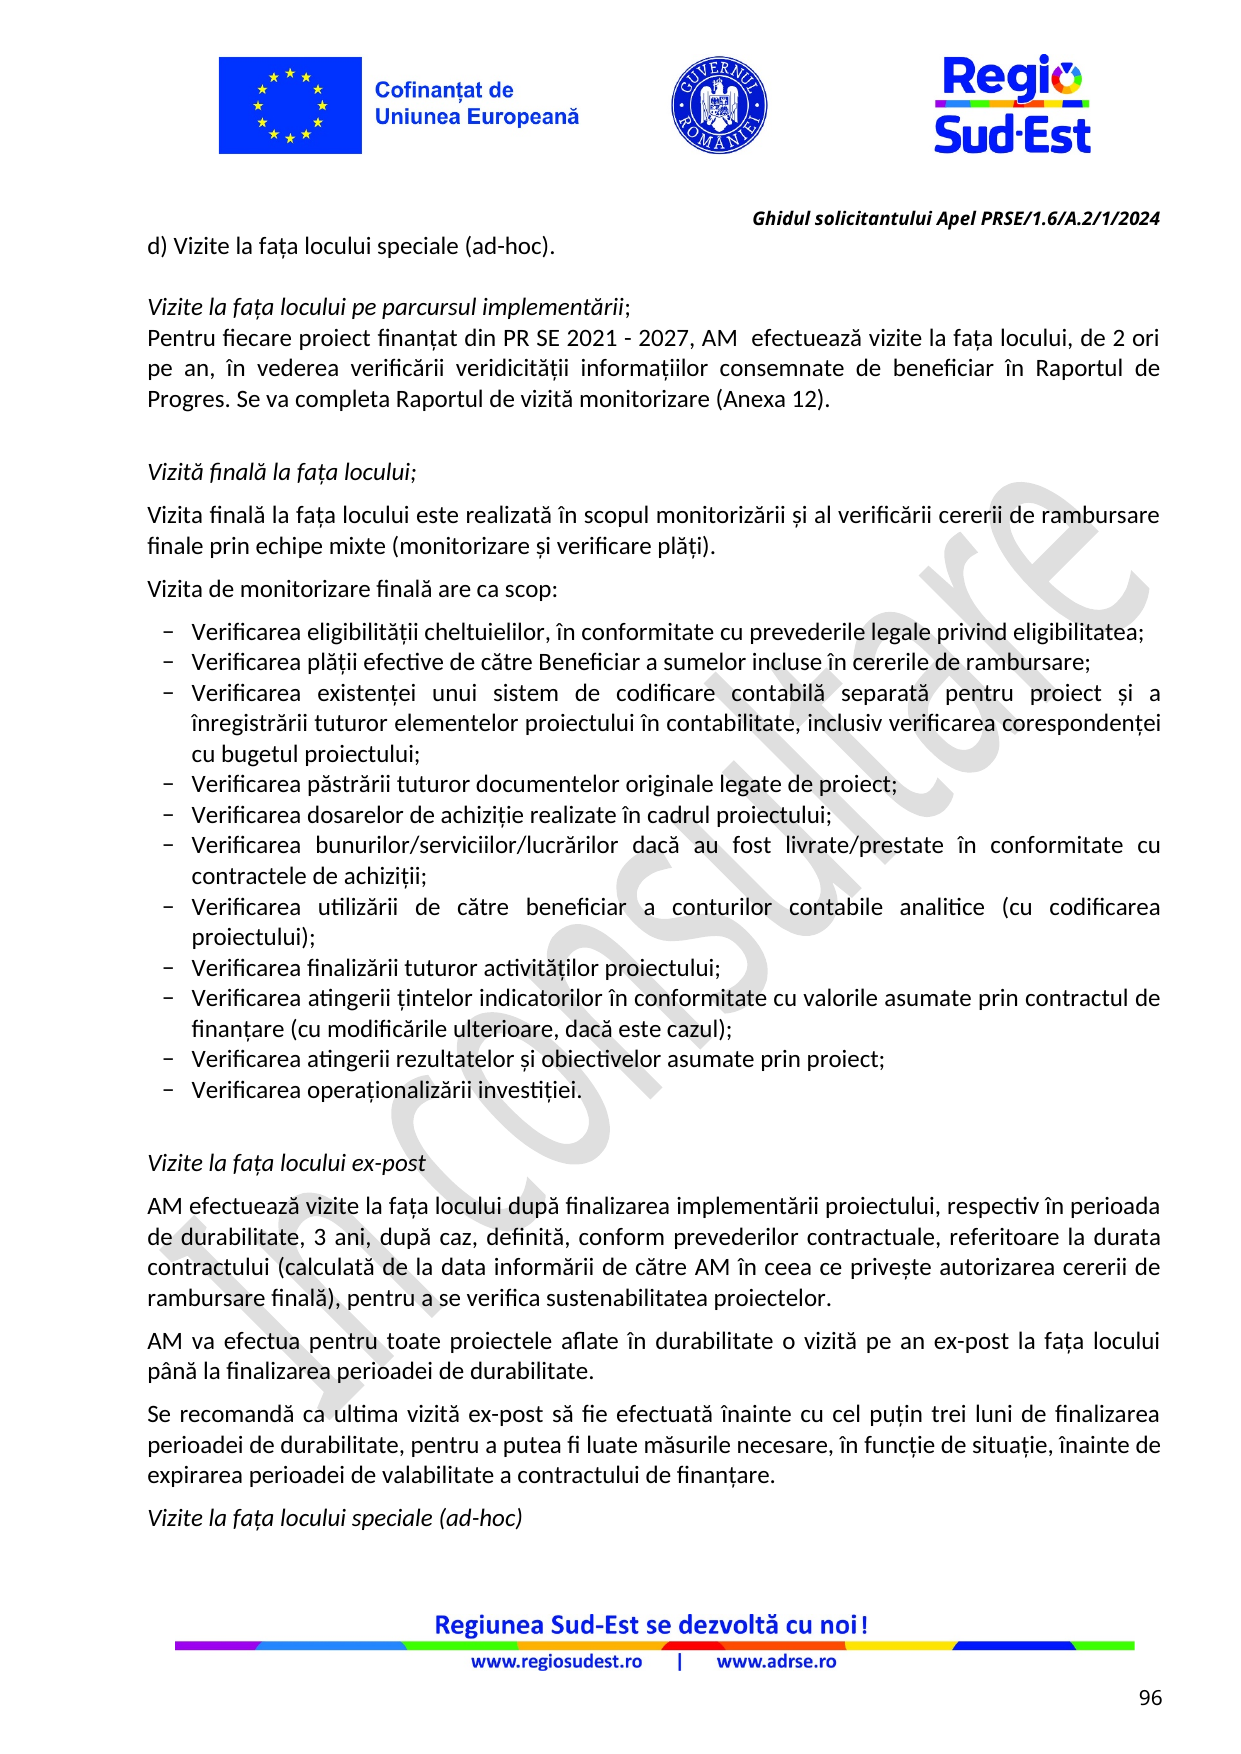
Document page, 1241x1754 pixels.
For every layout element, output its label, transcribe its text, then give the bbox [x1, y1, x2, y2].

list Verificarea dosarelor de achiziție realizate în cadrul proiectului; [162, 799, 1162, 830]
list Verificarea plății efective de către Beneficiar a sumelor incluse în cererile de rambursare; [162, 647, 1162, 677]
text Vizite la fața locului pe parcursul implementării; [147, 291, 1162, 322]
text AM va efectua pentru toate proiectele aflate în durabilitate o vizită pe an ex-post la fața locului până la finalizarea perioadei de durabilitate. [147, 1325, 1162, 1386]
list Verificarea finalizării tuturor activităților proiectului; [162, 952, 1162, 982]
list Verificarea atingerii rezultatelor și obiectivelor asumate prin proiect; [162, 1043, 1162, 1074]
text Vizita finală la fața locului este realizată în scopul monitorizării și al verificării cererii de rambursare finale prin echipe mixte (monitorizare și verificare plăți). [147, 499, 1162, 561]
text Vizite la fața locului ex-post [147, 1147, 1162, 1178]
text Se recomandă ca ultima vizită ex-post să fie efectuată înainte cu cel puțin trei luni de finalizarea perioadei de durabilitate, pentru a putea fi luate măsurile necesare, în funcție de situație, înainte de expirarea perioadei de valabilitate a contractului de finanțare. [147, 1398, 1162, 1490]
text Vizite la fața locului speciale (ad-hoc) [147, 1503, 1162, 1533]
text Pentru fiecare proiect finanțat din PR SE 2021 - 2027, AM efectuează vizite la fața locului, de 2 ori pe an, în vederea verificării veridicității informațiilor consemnate de beneficiar în Raportul de Progres. Se va completa Raportul de vizită monitorizare (Anexa 12). [147, 322, 1162, 413]
list Verificarea atingerii țintelor indicatorilor în conformitate cu valorile asumate prin contractul de finanțare (cu modificările ulterioare, dacă este cazul); [162, 982, 1162, 1043]
list Verificarea existenței unui sistem de codificare contabilă separată pentru proiect și a înregistrării tuturor elementelor proiectului în contabilitate, inclusiv verificarea corespondenței cu bugetul proiectului; [162, 677, 1162, 769]
text d) Vizite la fața locului speciale (ad-hoc). [147, 230, 1162, 261]
picture [175, 1614, 1135, 1671]
picture [218, 54, 1091, 155]
list Verificarea bunurilor/serviciilor/lucrărilor dacă au fost livrate/prestate în conformitate cu contractele de achiziții; [162, 830, 1162, 891]
list Verificarea eligibilității cheltuielilor, în conformitate cu prevederile legale privind eligibilitatea; [162, 616, 1162, 647]
text AM efectuează vizite la fața locului după finalizarea implementării proiectului, respectiv în perioada de durabilitate, 3 ani, după caz, definită, conform prevederilor contractuale, referitoare la durata contractului (calculată de la data informării de către AM în ceea ce privește autorizarea cererii de rambursare finală), pentru a se verifica sustenabilitatea proiectelor. [147, 1190, 1162, 1312]
text Vizită finală la fața locului; [147, 456, 1162, 487]
text Vizita de monitorizare finală are ca scop: [147, 573, 1162, 603]
list Verificarea operaționalizării investiției. [162, 1074, 1162, 1104]
list Verificarea utilizării de către beneficiar a conturilor contabile analitice (cu codificarea proiectului); [162, 891, 1162, 952]
list Verificarea păstrării tuturor documentelor originale legate de proiect; [162, 769, 1162, 799]
